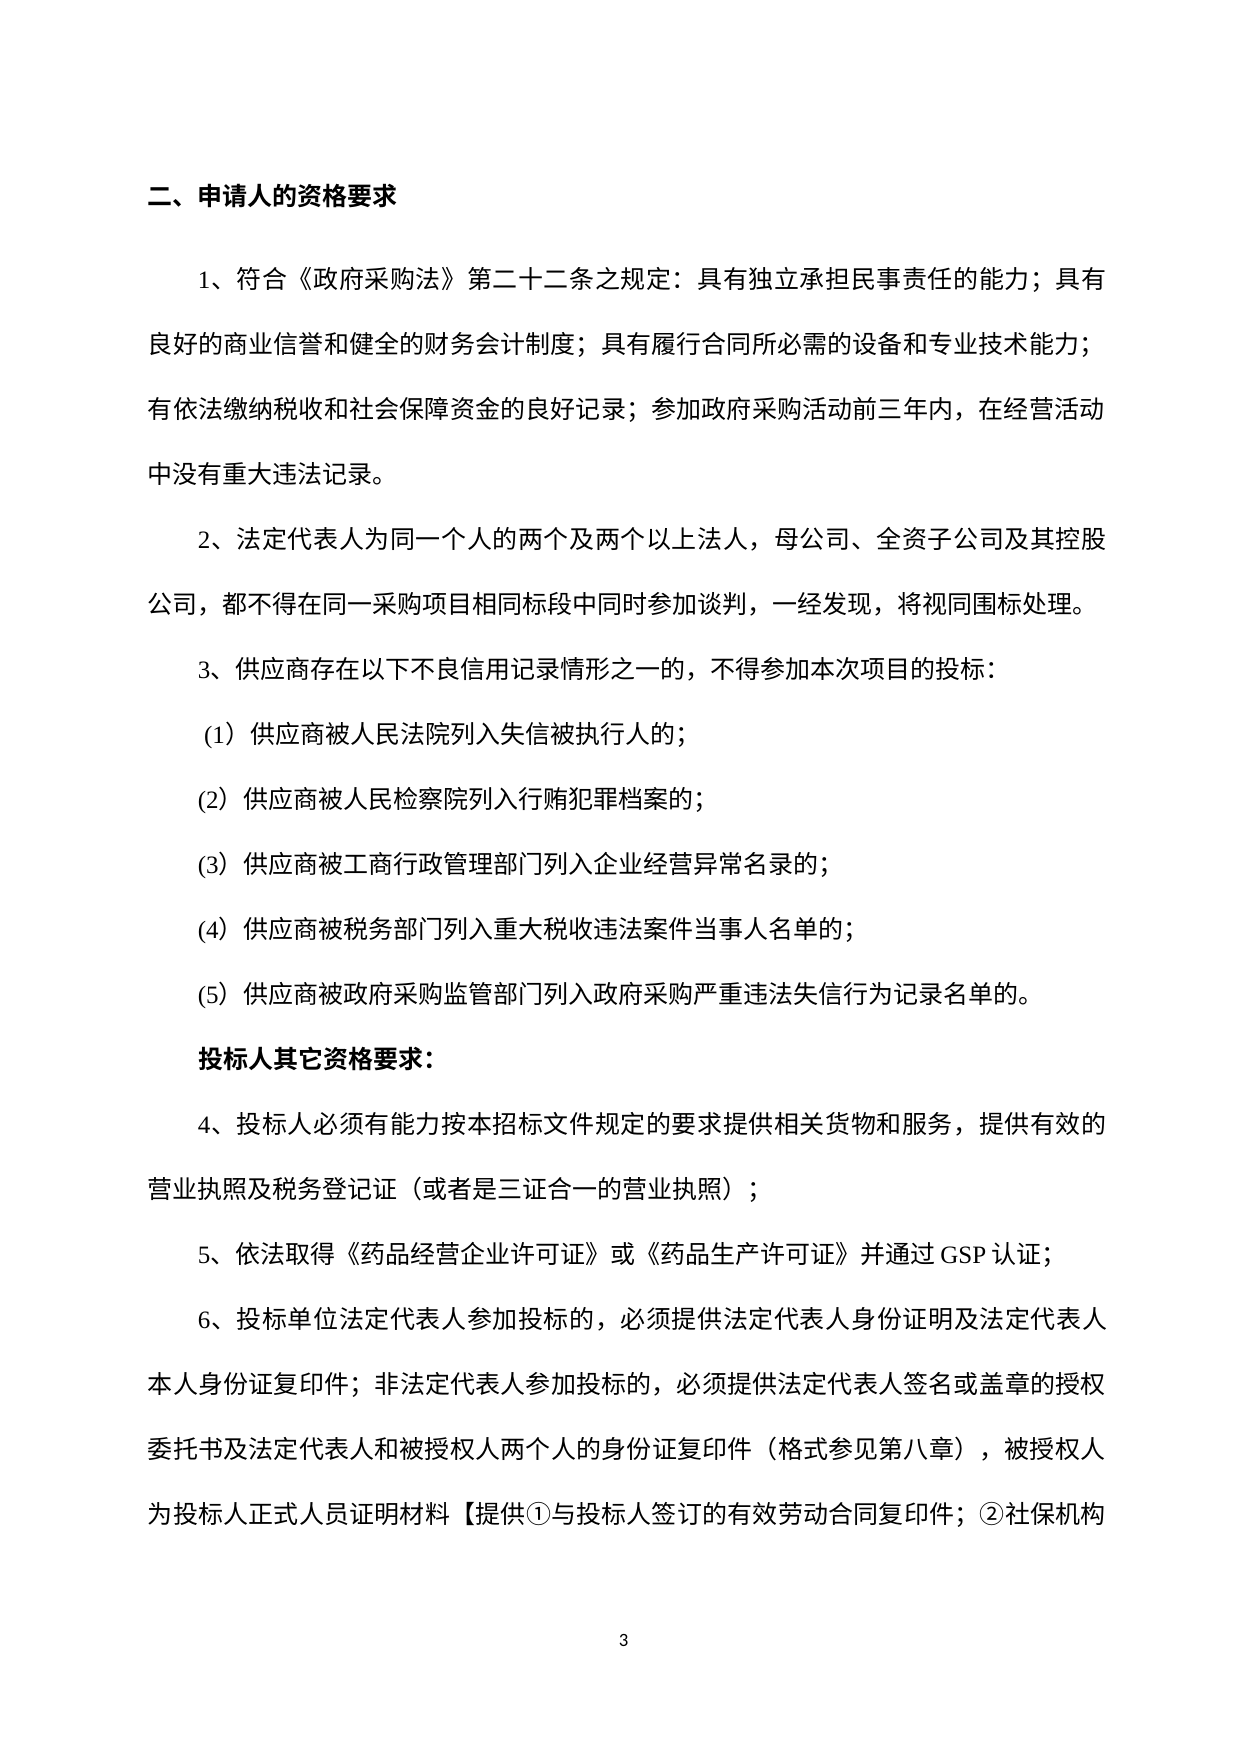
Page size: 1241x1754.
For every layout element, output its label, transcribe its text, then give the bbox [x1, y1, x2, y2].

text (1）供应商被人民法院列入失信被执行人的； [148, 700, 1108, 765]
text 4、投标人必须有能力按本招标文件规定的要求提供相关货物和服务，提供有效的营业执照及税务登记证（或者是三证合一的营业执照）； [148, 1090, 1108, 1220]
text (3）供应商被工商行政管理部门列入企业经营异常名录的； [148, 830, 1108, 895]
text 1、符合《政府采购法》第二十二条之规定：具有独立承担民事责任的能力；具有良好的商业信誉和健全的财务会计制度；具有履行合同所必需的设备和专业技术能力；有依法缴纳税收和社会保障资金的良好记录；参加政府采购活动前三年内，在经营活动中没有重大违法记录。 [148, 245, 1108, 505]
text 3、供应商存在以下不良信用记录情形之一的，不得参加本次项目的投标： [148, 635, 1108, 700]
text 投标人其它资格要求： [148, 1025, 1108, 1090]
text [148, 1285, 1108, 1545]
text 5、依法取得《药品经营企业许可证》或《药品生产许可证》并通过GSP认证； [148, 1220, 1108, 1285]
text (2）供应商被人民检察院列入行贿犯罪档案的； [148, 765, 1108, 830]
text (4）供应商被税务部门列入重大税收违法案件当事人名单的； [148, 895, 1108, 960]
subtitle 二、申请人的资格要求 [148, 162, 1108, 227]
text 2、法定代表人为同一个人的两个及两个以上法人，母公司、全资子公司及其控股公司，都不得在同一采购项目相同标段中同时参加谈判，一经发现，将视同围标处理。 [148, 505, 1108, 635]
text (5）供应商被政府采购监管部门列入政府采购严重违法失信行为记录名单的。 [148, 960, 1108, 1025]
